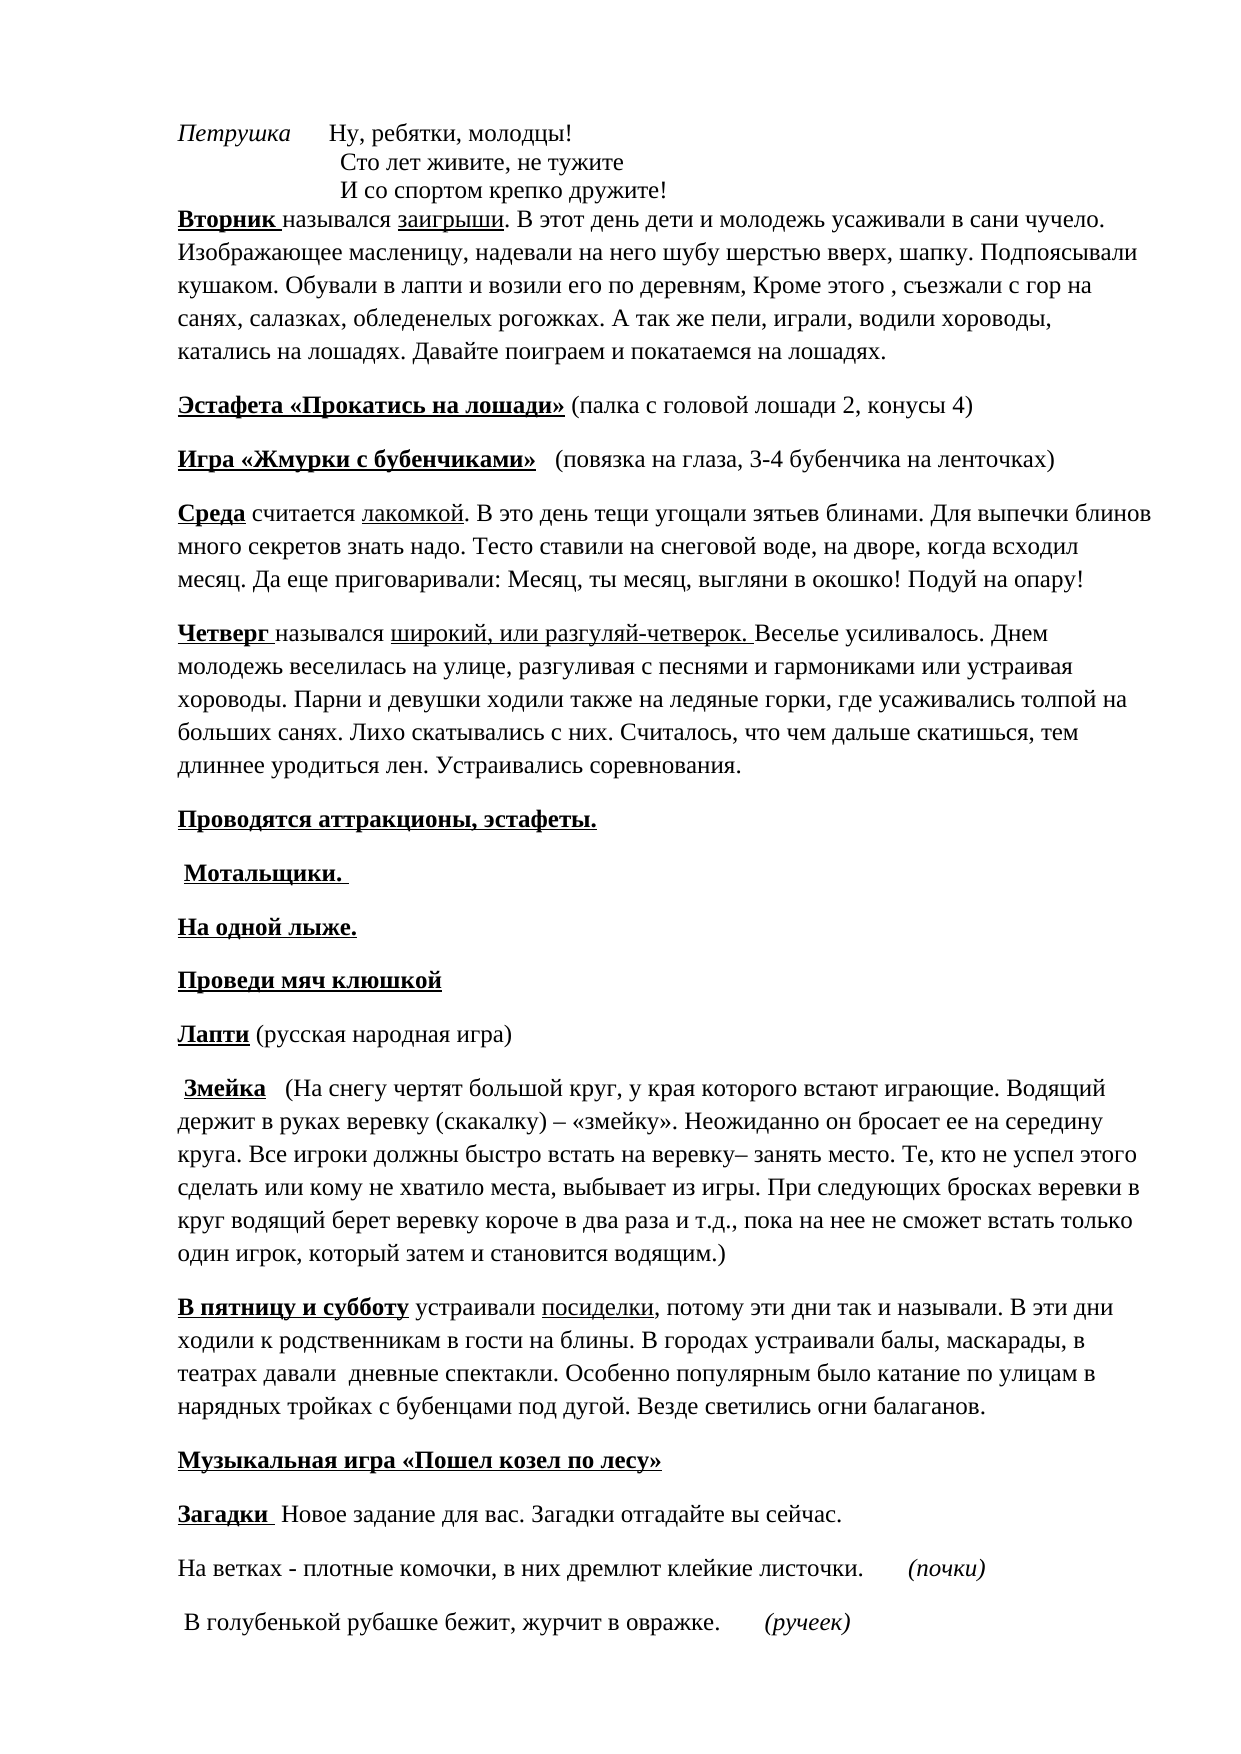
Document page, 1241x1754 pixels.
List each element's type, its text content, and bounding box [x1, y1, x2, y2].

text Лапти (русская народная игра) [177, 1019, 1152, 1048]
text На ветках - плотные комочки, в них дремлют клейкие листочки. (почки) [177, 1553, 1152, 1581]
text Проведи мяч клюшкой [177, 965, 1152, 994]
text В пятницу и субботу устраивали посиделки, потому эти дни так и называли. В эти дни ходили к родственникам в гости на блины. В городах устраивали балы, маскарады, в театрах давали дневные спектакли. Особенно популярным было катание по улицам в нарядных тройках с бубенцами под дугой. Везде светились огни балаганов. [177, 1292, 1152, 1420]
text Загадки Новое задание для вас. Загадки отгадайте вы сейчас. [177, 1499, 1152, 1528]
text Змейка (На снегу чертят большой круг, у края которого встают играющие. Водящий держит в руках веревку (скакалку) – «змейку». Неожиданно он бросает ее на середину круга. Все игроки должны быстро встать на веревку– занять место. Те, кто не успел этого сделать или кому не хватило места, выбывает из игры. При следующих бросках веревки в круг водящий берет веревку короче в два раза и т.д., пока на нее не сможет встать только один игрок, который затем и становится водящим.) [177, 1073, 1152, 1267]
text Среда считается лакомкой. В это день тещи угощали зятьев блинами. Для выпечки блинов много секретов знать надо. Тесто ставили на снеговой воде, на дворе, когда всходил месяц. Да еще приговаривали: Месяц, ты месяц, выгляни в окошко! Подуй на опару! [177, 498, 1152, 593]
text Вторник назывался заигрыши. В этот день дети и молодежь усаживали в сани чучело. Изображающее масленицу, надевали на него шубу шерстью вверх, шапку. Подпоясывали кушаком. Обували в лапти и возили его по деревням, Кроме этого , съезжали с гор на санях, салазках, обледенелых рогожках. А так же пели, играли, водили хороводы, катались на лошадях. Давайте поиграем и покатаемся на лошадях. [177, 204, 1152, 365]
text И со спортом крепко дружите! [177, 176, 1152, 204]
text Четверг назывался широкий, или разгуляй-четверок. Веселье усиливалось. Днем молодежь веселилась на улице, разгуливая с песнями и гармониками или устраивая хороводы. Парни и девушки ходили также на ледяные горки, где усаживались толпой на больших санях. Лихо скатывались с них. Считалось, что чем дальше скатишься, тем длиннее уродиться лен. Устраивались соревнования. [177, 618, 1152, 779]
text В голубенькой рубашке бежит, журчит в овражке. (ручеек) [177, 1607, 1152, 1635]
text Сто лет живите, не тужите [177, 147, 1152, 176]
text Игра «Жмурки с бубенчиками» (повязка на глаза, 3-4 бубенчика на ленточках) [177, 444, 1152, 473]
text Проводятся аттракционы, эстафеты. [177, 804, 1152, 833]
text Мотальщики. [177, 858, 1152, 886]
text Музыкальная игра «Пошел козел по лесу» [177, 1445, 1152, 1474]
text На одной лыже. [177, 912, 1152, 940]
text Эстафета «Прокатись на лошади» (палка с головой лошади 2, конусы 4) [177, 390, 1152, 419]
text Петрушка Ну, ребятки, молодцы! [177, 118, 1152, 147]
